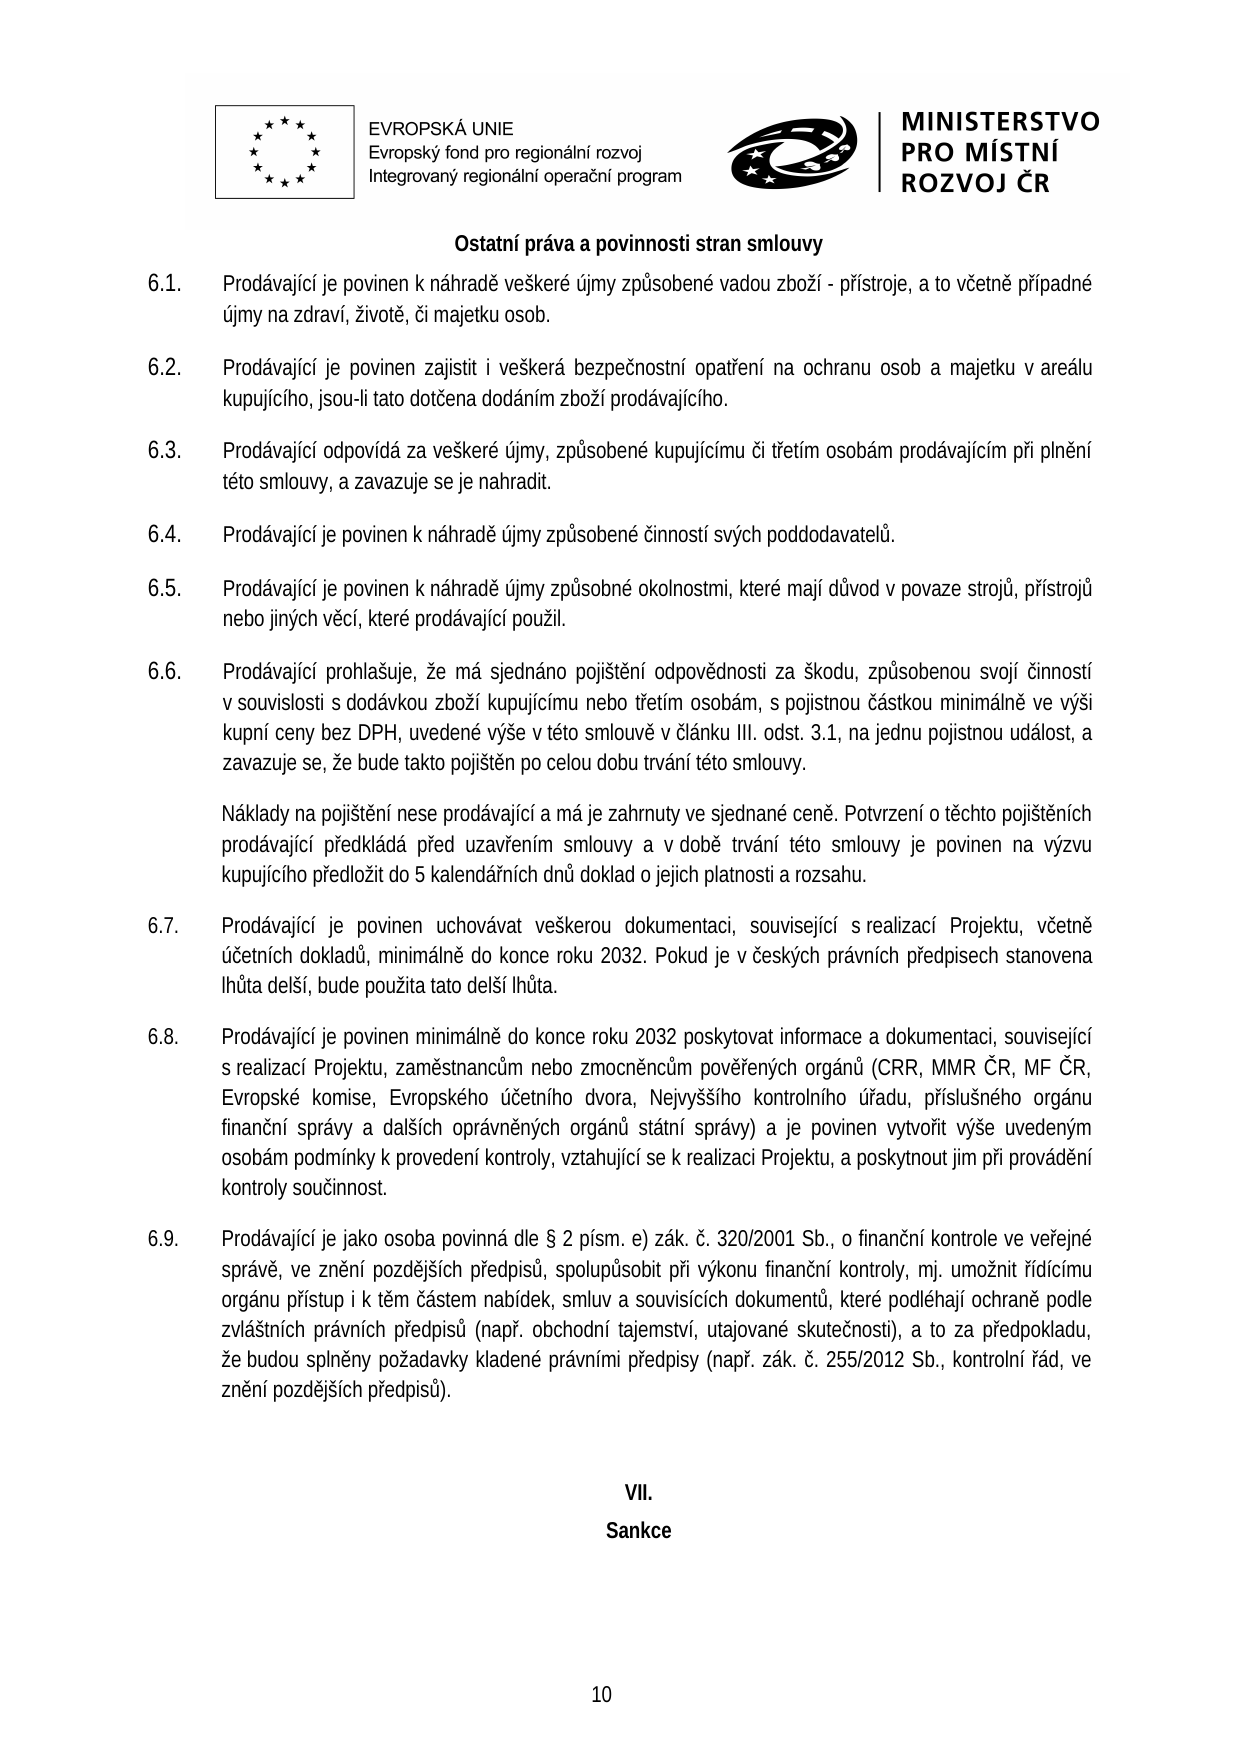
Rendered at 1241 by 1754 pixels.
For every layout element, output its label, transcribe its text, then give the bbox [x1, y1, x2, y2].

subtitle Ostatní práva a povinnosti stran smlouvy [185, 230, 1093, 256]
text 6.8. Prodávající je povinen minimálně do konce roku 2032 poskytovat informace a dokumentaci, související s realizací Projektu, zaměstnancům nebo zmocněncům pověřených orgánů (CRR, MMR ČR, MF ČR, Evropské komise, Evropského účetního dvora, Nejvyššího kontrolního úřadu, příslušného orgánu finanční správy a dalších oprávněných orgánů státní správy) a je povinen vytvořit výše uvedeným osobám podmínky k provedení kontroly, vztahující se k realizaci Projektu, a poskytnout jim při provádění kontroly součinnost. [148, 1023, 1093, 1201]
list Prodávající je povinen k náhradě újmy způsobné okolnostmi, které mají důvod v povaze strojů, přístrojů nebo jiných věcí, které prodávající použil. [148, 573, 1093, 632]
picture [184, 73, 1130, 230]
text Náklady na pojištění nese prodávající a má je zahrnuty ve sjednané ceně. Potvrzení o těchto pojištěních prodávající předkládá před uzavřením smlouvy a v době trvání této smlouvy je povinen na výzvu kupujícího předložit do 5 kalendářních dnů doklad o jejich platnosti a rozsahu. [221, 800, 1093, 887]
list Prodávající odpovídá za veškeré újmy, způsobené kupujícímu či třetím osobám prodávajícím při plnění této smlouvy, a zavazuje se je nahradit. [148, 436, 1093, 494]
list Prodávající prohlašuje, že má sjednáno pojištění odpovědnosti za škodu, způsobenou svojí činností v souvislosti s dodávkou zboží kupujícímu nebo třetím osobám, s pojistnou částkou minimálně ve výši kupní ceny bez DPH, uvedené výše v této smlouvě v článku III. odst. 3.1, na jednu pojistnou událost, a zavazuje se, že bude takto pojištěn po celou dobu trvání této smlouvy. [148, 656, 1093, 776]
text Sankce [185, 1517, 1093, 1544]
text VII. [185, 1478, 1093, 1505]
list Prodávající je povinen zajistit i veškerá bezpečnostní opatření na ochranu osob a majetku v areálu kupujícího, jsou-li tato dotčena dodáním zboží prodávajícího. [148, 352, 1093, 411]
text 6.9. Prodávající je jako osoba povinná dle § 2 písm. e) zák. č. 320/2001 Sb., o finanční kontrole ve veřejné správě, ve znění pozdějších předpisů, spolupůsobit při výkonu finanční kontroly, mj. umožnit řídícímu orgánu přístup i k těm částem nabídek, smluv a souvisících dokumentů, které podléhají ochraně podle zvláštních právních předpisů (např. obchodní tajemství, utajované skutečnosti), a to za předpokladu, že budou splněny požadavky kladené právními předpisy (např. zák. č. 255/2012 Sb., kontrolní řád, ve znění pozdějších předpisů). [148, 1225, 1093, 1403]
list Prodávající je povinen k náhradě újmy způsobené činností svých poddodavatelů. [148, 519, 1093, 548]
list Prodávající je povinen k náhradě veškeré újmy způsobené vadou zboží - přístroje, a to včetně případné újmy na zdraví, životě, či majetku osob. [148, 268, 1093, 327]
text 6.7. Prodávající je povinen uchovávat veškerou dokumentaci, související s realizací Projektu, včetně účetních dokladů, minimálně do konce roku 2032. Pokud je v českých právních předpisech stanovena lhůta delší, bude použita tato delší lhůta. [148, 912, 1093, 998]
